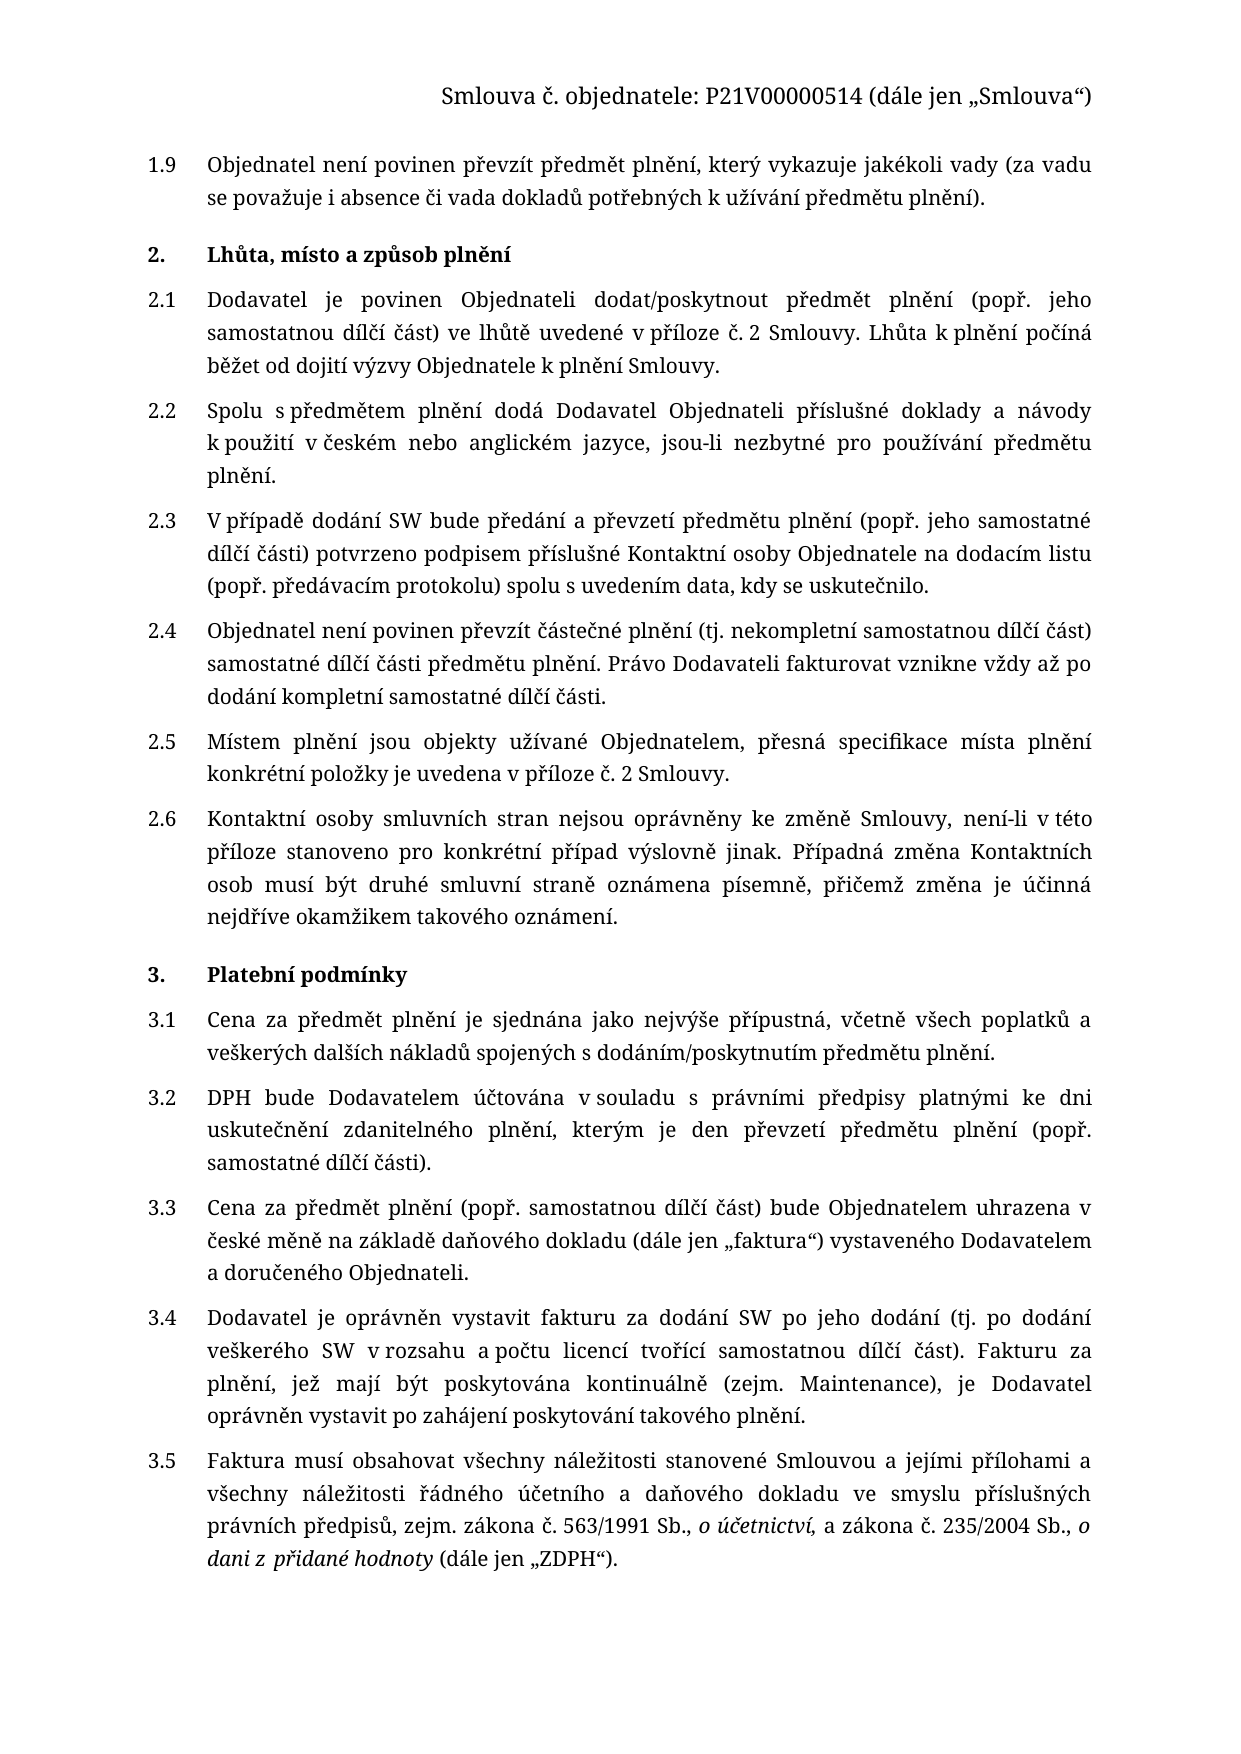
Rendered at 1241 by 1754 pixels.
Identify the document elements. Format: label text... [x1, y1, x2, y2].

list Cena za předmět plnění (popř. samostatnou dílčí část) bude Objednatelem uhrazena v české měně na základě daňového dokladu (dále jen „faktura“) vystaveného Dodavatelem a doručeného Objednateli. [148, 1193, 1092, 1287]
list Objednatel není povinen převzít částečné plnění (tj. nekompletní samostatnou dílčí část) samostatné dílčí části předmětu plnění. Právo Dodavateli fakturovat vznikne vždy až po dodání kompletní samostatné dílčí části. [148, 617, 1092, 710]
list DPH bude Dodavatelem účtována v souladu s právními předpisy platnými ke dni uskutečnění zdanitelného plnění, kterým je den převzetí předmětu plnění (popř. samostatné dílčí části). [148, 1083, 1092, 1176]
list Dodavatel je oprávněn vystavit fakturu za dodání SW po jeho dodání (tj. po dodání veškerého SW v rozsahu a počtu licencí tvořící samostatnou dílčí část). Fakturu za plnění, jež mají být poskytována kontinuálně (zejm. Maintenance), je Dodavatel oprávněn vystavit po zahájení poskytování takového plnění. [148, 1303, 1092, 1430]
list Místem plnění jsou objekty užívané Objednatelem, přesná specifikace místa plnění konkrétní položky je uvedena v příloze č. 2 Smlouvy. [148, 727, 1092, 788]
list Lhůta, místo a způsob plnění [148, 241, 1092, 269]
list Platební podmínky [148, 960, 1092, 988]
list Objednatel není povinen převzít předmět plnění, který vykazuje jakékoli vady (za vadu se považuje i absence či vada dokladů potřebných k užívání předmětu plnění). [148, 150, 1092, 211]
list Spolu s předmětem plnění dodá Dodavatel Objednateli příslušné doklady a návody k použití v českém nebo anglickém jazyce, jsou-li nezbytné pro používání předmětu plnění. [148, 396, 1092, 489]
list Kontaktní osoby smluvních stran nejsou oprávněny ke změně Smlouvy, není-li v této příloze stanoveno pro konkrétní případ výslovně jinak. Případná změna Kontaktních osob musí být druhé smluvní straně oznámena písemně, přičemž změna je účinná nejdříve okamžikem takového oznámení. [148, 804, 1092, 931]
list Dodavatel je povinen Objednateli dodat/poskytnout předmět plnění (popř. jeho samostatnou dílčí část) ve lhůtě uvedené v příloze č. 2 Smlouvy. Lhůta k plnění počíná běžet od dojití výzvy Objednatele k plnění Smlouvy. [148, 286, 1092, 379]
list Cena za předmět plnění je sjednána jako nejvýše přípustná, včetně všech poplatků a veškerých dalších nákladů spojených s dodáním/poskytnutím předmětu plnění. [148, 1005, 1092, 1066]
list Faktura musí obsahovat všechny náležitosti stanovené Smlouvou a jejími přílohami a všechny náležitosti řádného účetního a daňového dokladu ve smyslu příslušných právních předpisů, zejm. zákona č. 563/1991 Sb., o účetnictví, a zákona č. 235/2004 Sb., o dani z přidané hodnoty (dále jen „ZDPH“). [148, 1446, 1092, 1573]
list V případě dodání SW bude předání a převzetí předmětu plnění (popř. jeho samostatné dílčí části) potvrzeno podpisem příslušné Kontaktní osoby Objednatele na dodacím listu (popř. předávacím protokolu) spolu s uvedením data, kdy se uskutečnilo. [148, 506, 1092, 600]
